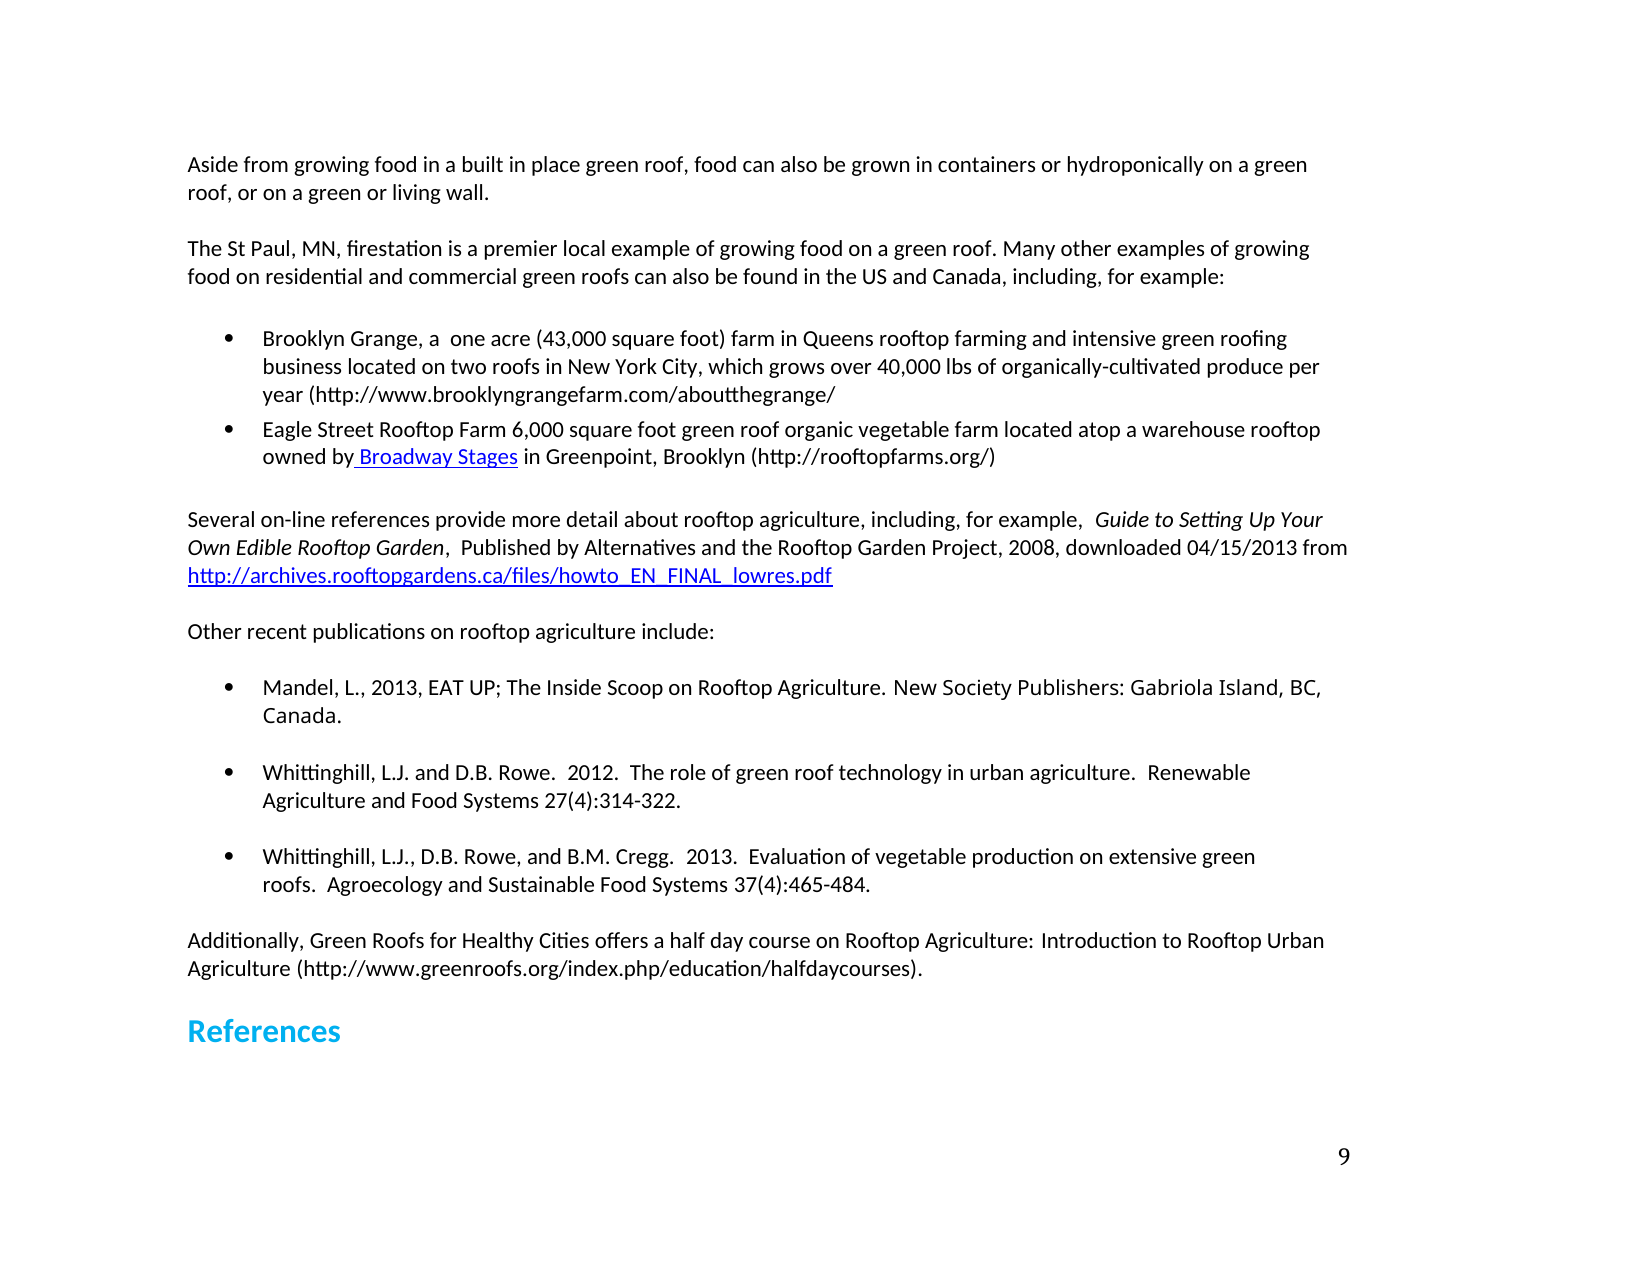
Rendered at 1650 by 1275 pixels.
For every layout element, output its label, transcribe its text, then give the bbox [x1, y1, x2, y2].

text The St Paul, MN, firestation is a premier local example of growing food on a green roof. Many other examples of growing food on residential and commercial green roofs can also be found in the US and Canada, including, for example: [187, 234, 1350, 290]
list Eagle Street Rooftop Farm 6,000 square foot green roof organic vegetable farm located atop a warehouse rooftop owned by Broadway Stages in Greenpoint, Brooklyn (http://rooftopfarms.org/) [225, 415, 1350, 471]
text Several on-line references provide more detail about rooftop agriculture, including, for example, Guide to Setting Up Your Own Edible Rooftop Garden, Published by Alternatives and the Rooftop Garden Project, 2008, downloaded 04/15/2013 from http://archives.rooftopgardens.ca/files/howto_EN_FINAL_lowres.pdf [187, 505, 1350, 589]
list Whittinghill, L.J. and D.B. Rowe. 2012. The role of green roof technology in urban agriculture. Renewable Agriculture and Food Systems 27(4):314-322. [225, 758, 1350, 814]
list Brooklyn Grange, a one acre (43,000 square foot) farm in Queens rooftop farming and intensive green roofing business located on two roofs in New York City, which grows over 40,000 lbs of organically-cultivated produce per year (http://www.brooklyngrangefarm.com/aboutthegrange/ [225, 324, 1350, 408]
text References [187, 1010, 1350, 1051]
text Additionally, Green Roofs for Healthy Cities offers a half day course on Rooftop Agriculture: Introduction to Rooftop Urban Agriculture (http://www.greenroofs.org/index.php/education/halfdaycourses). [187, 926, 1350, 982]
list Mandel, L., 2013, EAT UP; The Inside Scoop on Rooftop Agriculture. New Society Publishers: Gabriola Island, BC, Canada. [225, 673, 1350, 730]
text Other recent publications on rooftop agriculture include: [187, 617, 1350, 645]
list Whittinghill, L.J., D.B. Rowe, and B.M. Cregg. 2013. Evaluation of vegetable production on extensive green roofs. Agroecology and Sustainable Food Systems 37(4):465-484. [225, 842, 1350, 898]
text Aside from growing food in a built in place green roof, food can also be grown in containers or hydroponically on a green roof, or on a green or living wall. [187, 150, 1350, 206]
